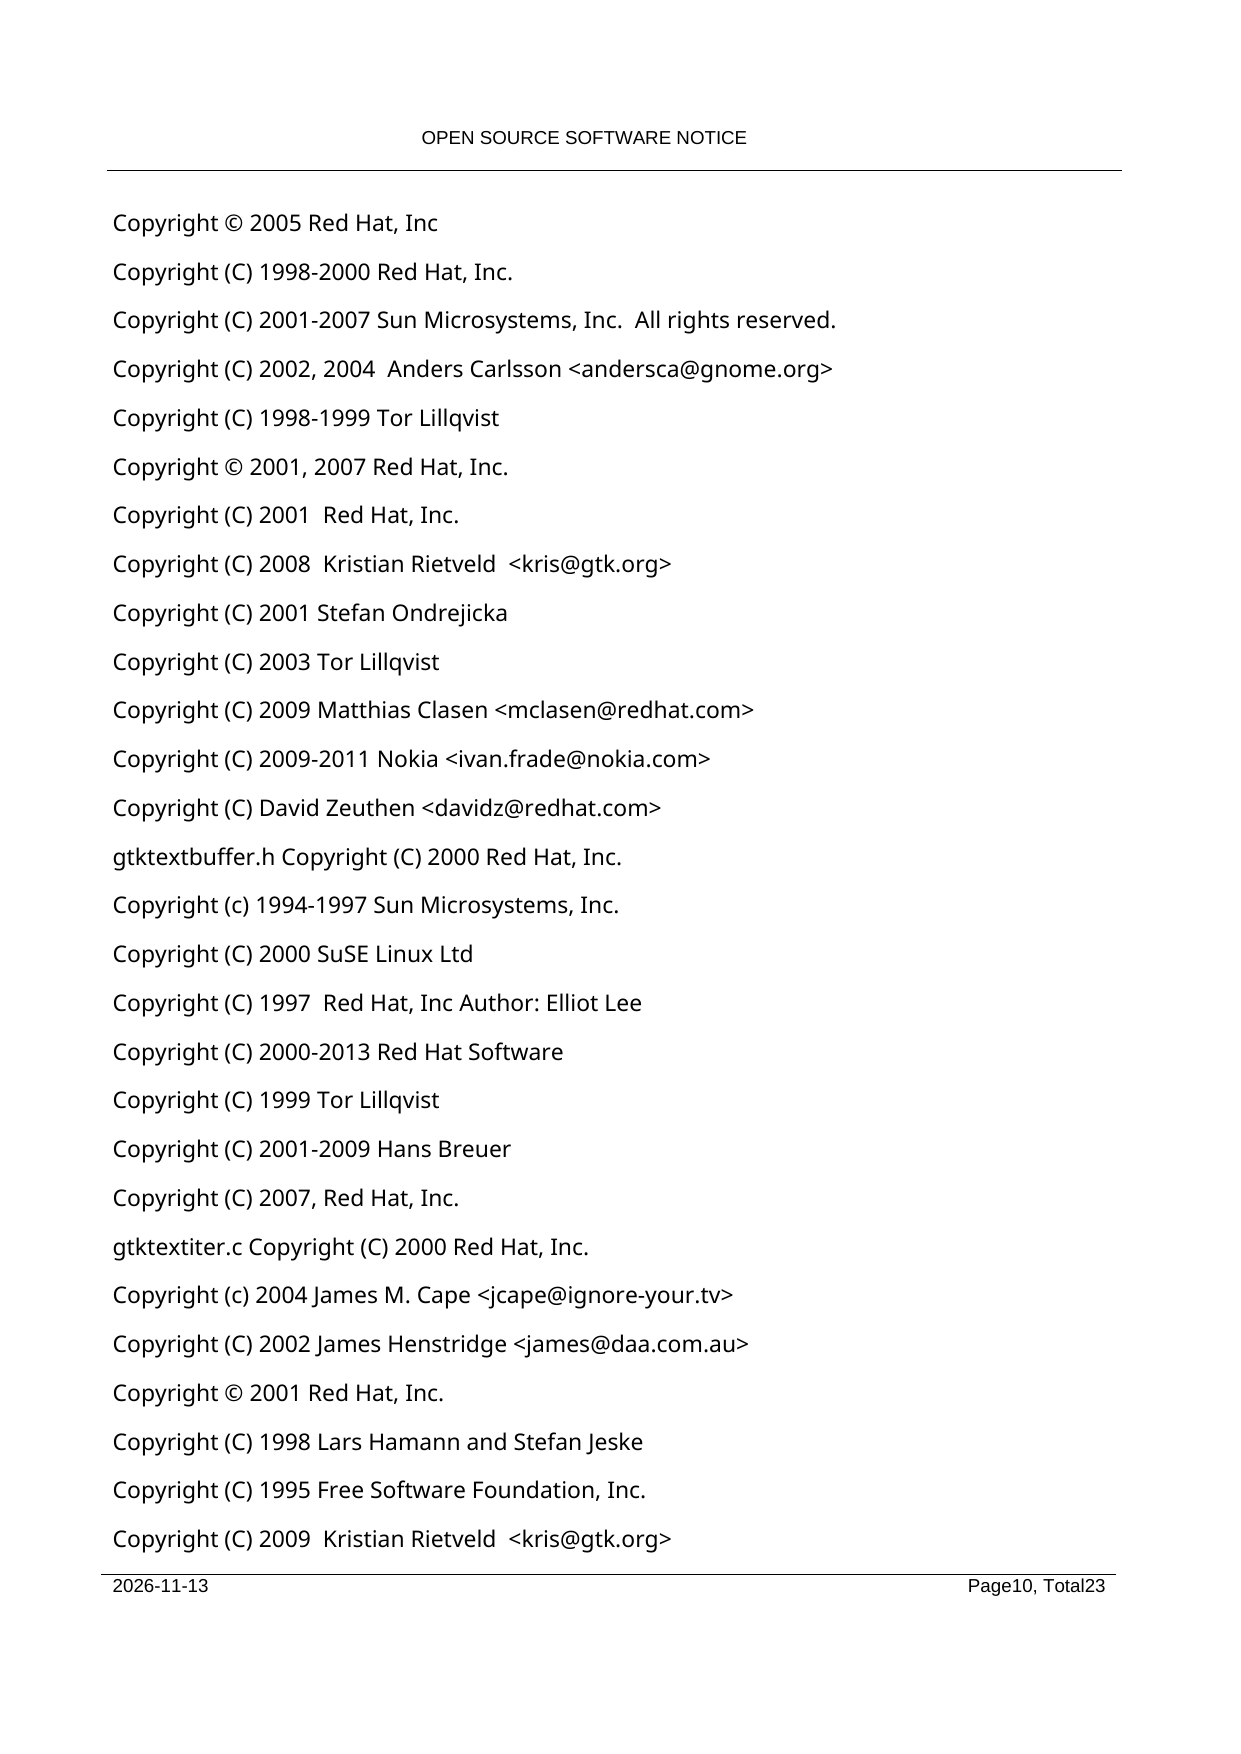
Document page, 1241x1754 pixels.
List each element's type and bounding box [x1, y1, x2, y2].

text [112, 206, 1128, 1555]
